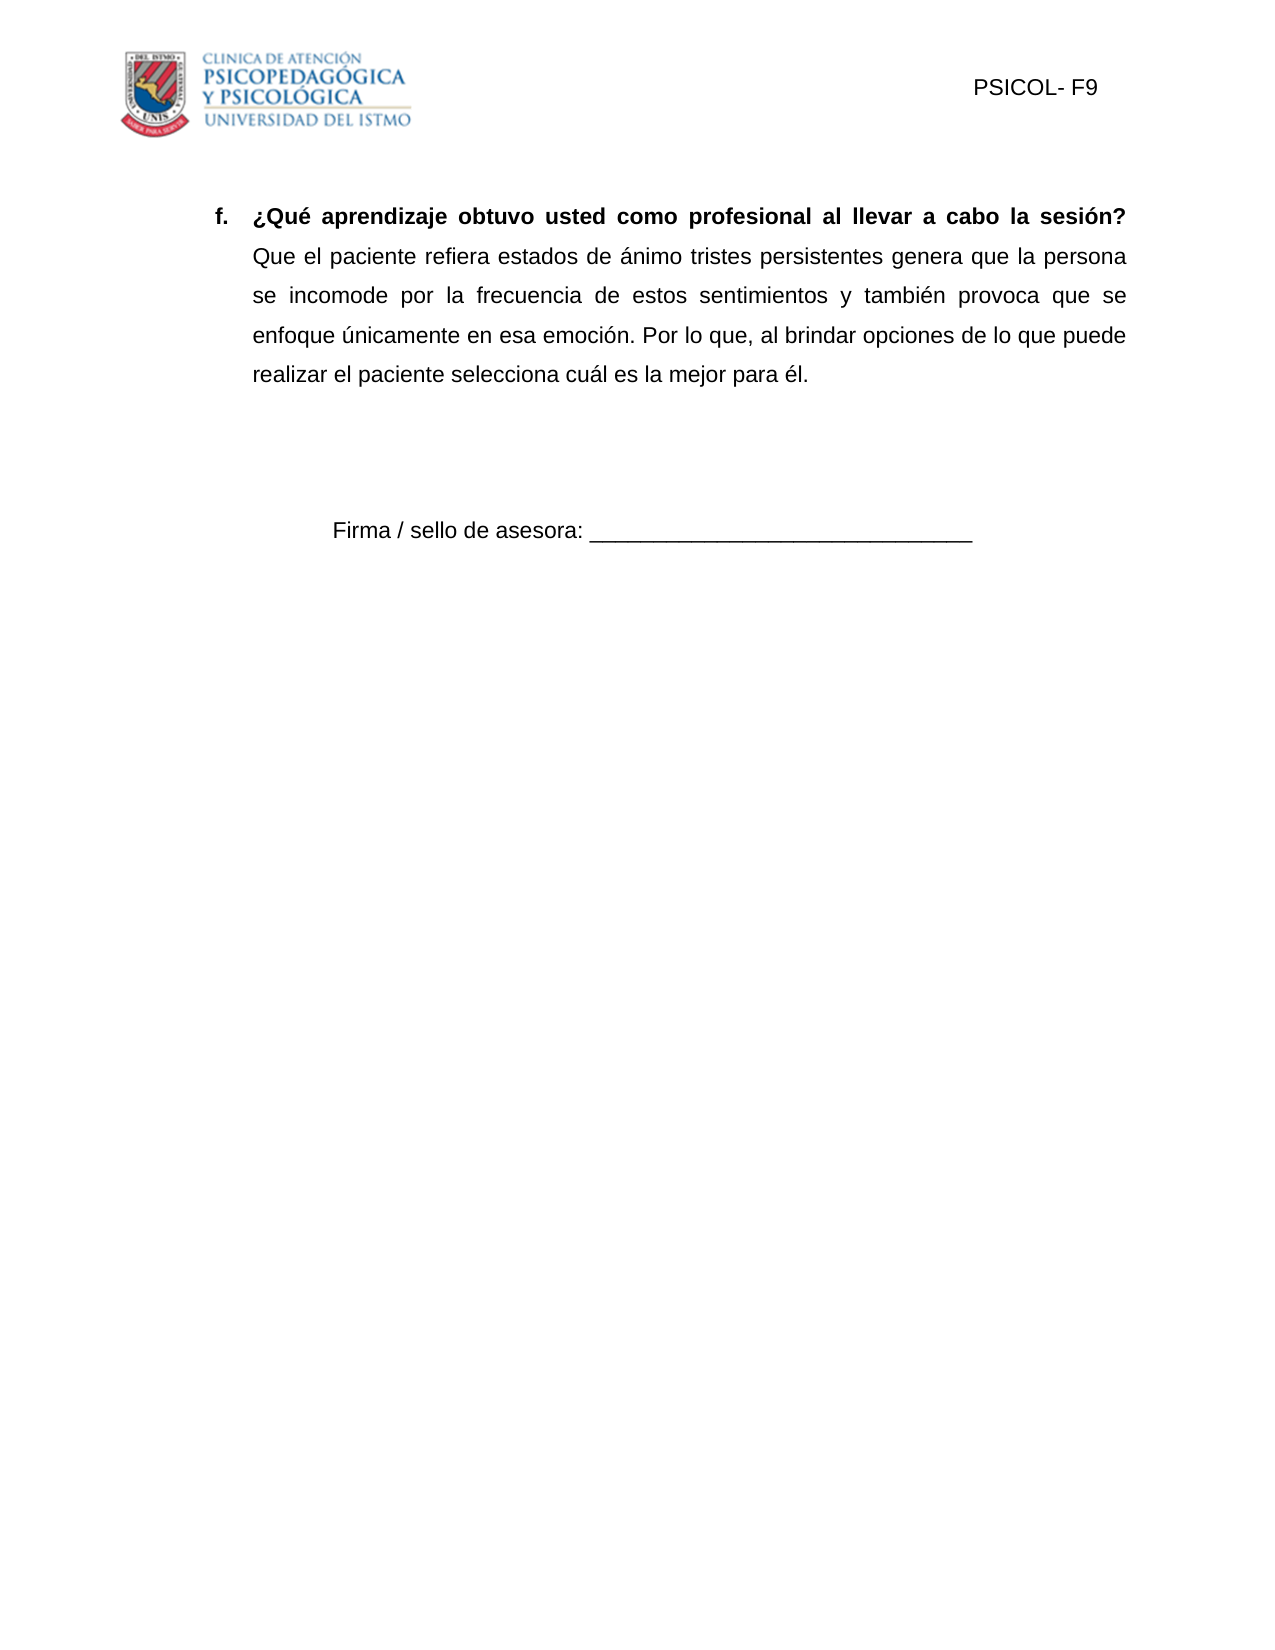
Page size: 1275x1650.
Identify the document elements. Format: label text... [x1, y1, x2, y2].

picture [65, 20, 437, 148]
text Firma / sello de asesora: ______________________________ [177, 517, 1127, 543]
list ¿Qué aprendizaje obtuvo usted como profesional al llevar a cabo la sesión? Que el paciente refiera estados de ánimo tristes persistentes genera que la persona se incomode por la frecuencia de estos sentimientos y también provoca que se enfoque únicamente en esa emoción. Por lo que, al brindar opciones de lo que puede realizar el paciente selecciona cuál es la mejor para él. [215, 203, 1127, 388]
